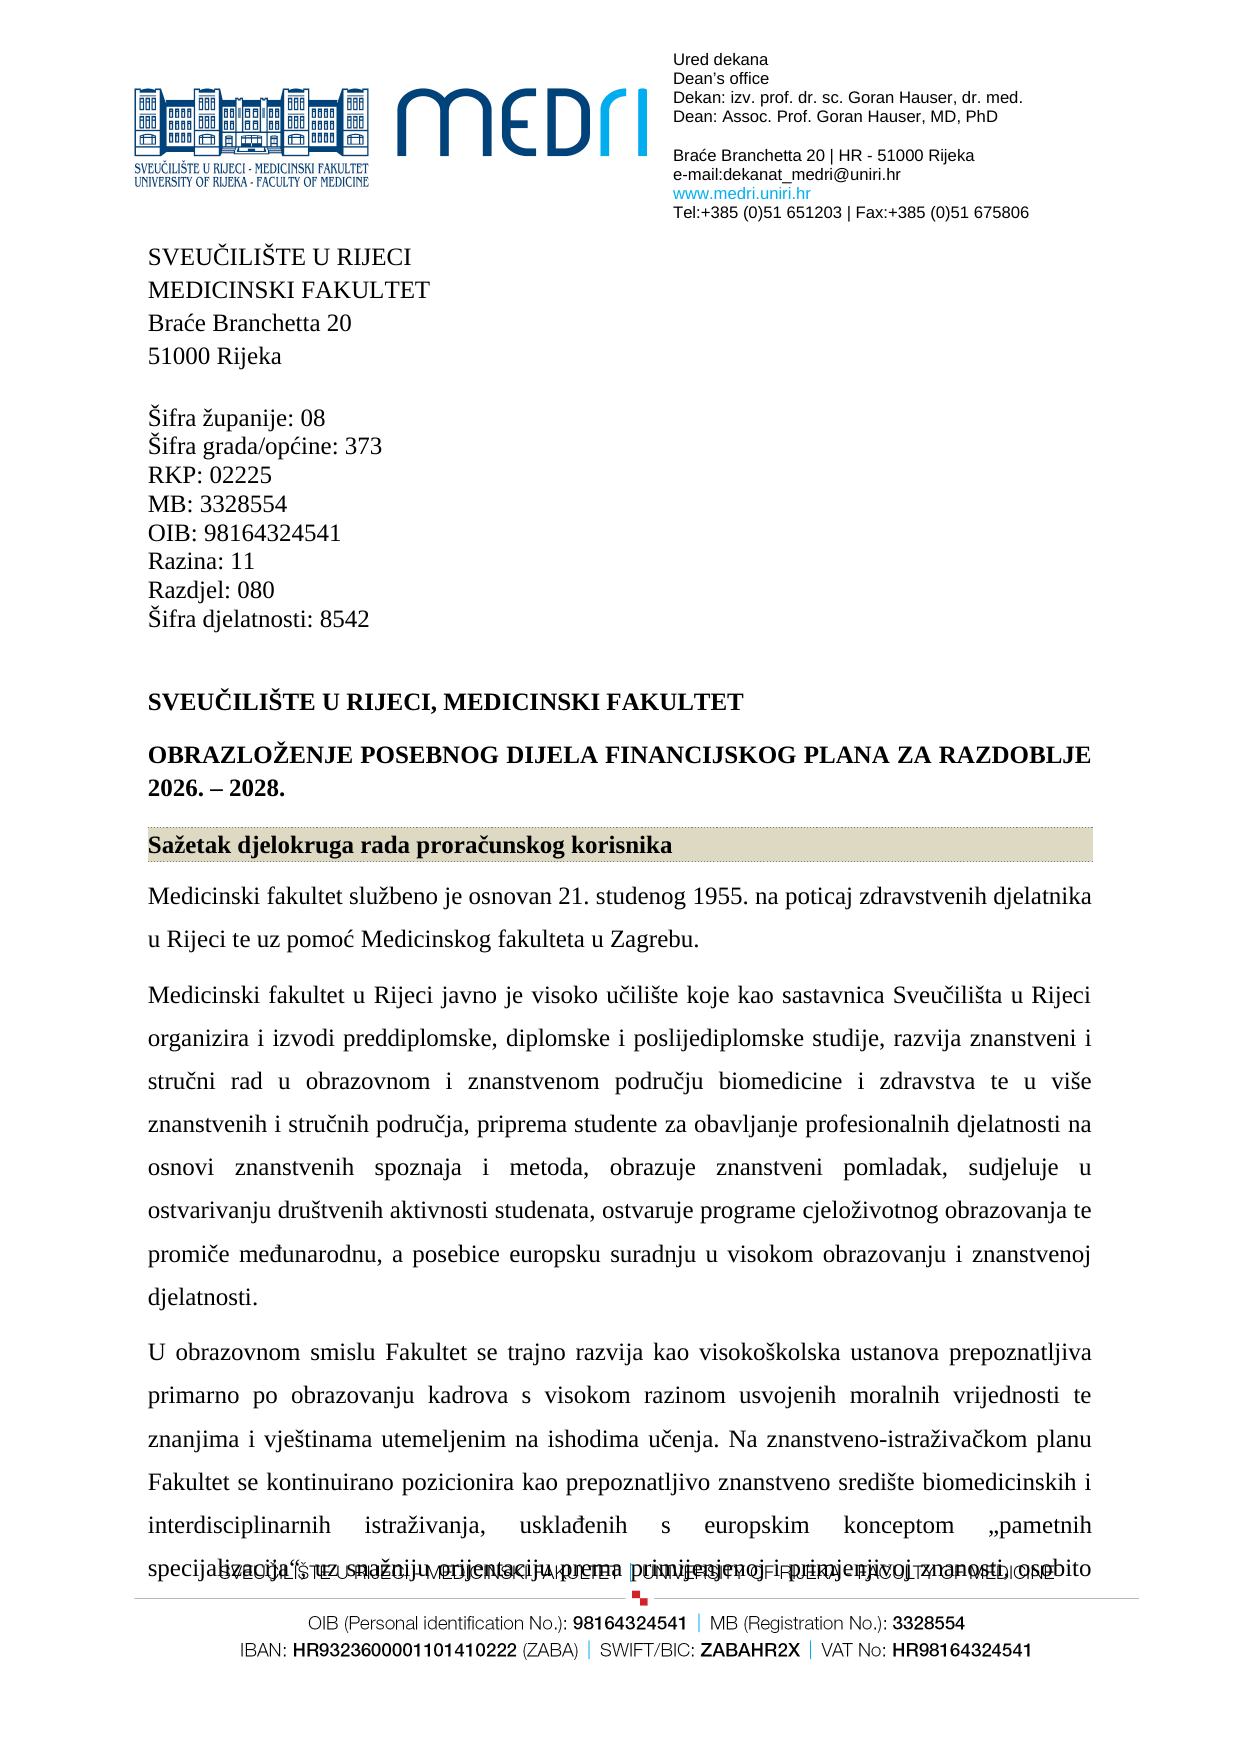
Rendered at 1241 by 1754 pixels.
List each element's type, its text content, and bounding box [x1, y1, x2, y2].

text Medicinski fakultet u Rijeci javno je visoko učilište koje kao sastavnica Sveučilišta u Rijeci organizira i izvodi preddiplomske, diplomske i poslijediplomske studije, razvija znanstveni i stručni rad u obrazovnom i znanstvenom području biomedicine i zdravstva te u više znanstvenih i stručnih područja, priprema studente za obavljanje profesionalnih djelatnosti na osnovi znanstvenih spoznaja i metoda, obrazuje znanstveni pomladak, sudjeluje u ostvarivanju društvenih aktivnosti studenata, ostvaruje programe cjeloživotnog obrazovanja te promiče međunarodnu, a posebice europsku suradnju u visokom obrazovanju i znanstvenoj djelatnosti. [148, 980, 1093, 1311]
text OIB: 98164324541 [148, 518, 1093, 546]
text 51000 Rijeka [148, 341, 1093, 370]
text MB: 3328554 [148, 489, 1093, 518]
picture [16, 0, 1241, 1726]
text RKP: 02225 [148, 460, 1093, 489]
text Šifra grada/općine: 373 [148, 431, 1093, 460]
text Razina: 11 [148, 546, 1093, 575]
text MEDICINSKI FAKULTET [148, 275, 1093, 304]
text Medicinski fakultet službeno je osnovan 21. studenog 1955. na poticaj zdravstvenih djelatnika u Rijeci te uz pomoć Medicinskog fakulteta u Zagrebu. [148, 881, 1093, 953]
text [148, 1337, 1093, 1582]
text Šifra županije: 08 [148, 403, 1093, 431]
text OBRAZLOŽENJE POSEBNOG DIJELA FINANCIJSKOG PLANA ZA RAZDOBLJE 2026. – 2028. [148, 740, 1093, 802]
text Sažetak djelokruga rada proračunskog korisnika [148, 827, 1093, 862]
text SVEUČILIŠTE U RIJECI [148, 242, 1093, 271]
text Razdjel: 080 [148, 575, 1093, 604]
text SVEUČILIŠTE U RIJECI, MEDICINSKI FAKULTET [148, 687, 1093, 715]
text Braće Branchetta 20 [148, 308, 1093, 337]
text Šifra djelatnosti: 8542 [148, 604, 1093, 633]
